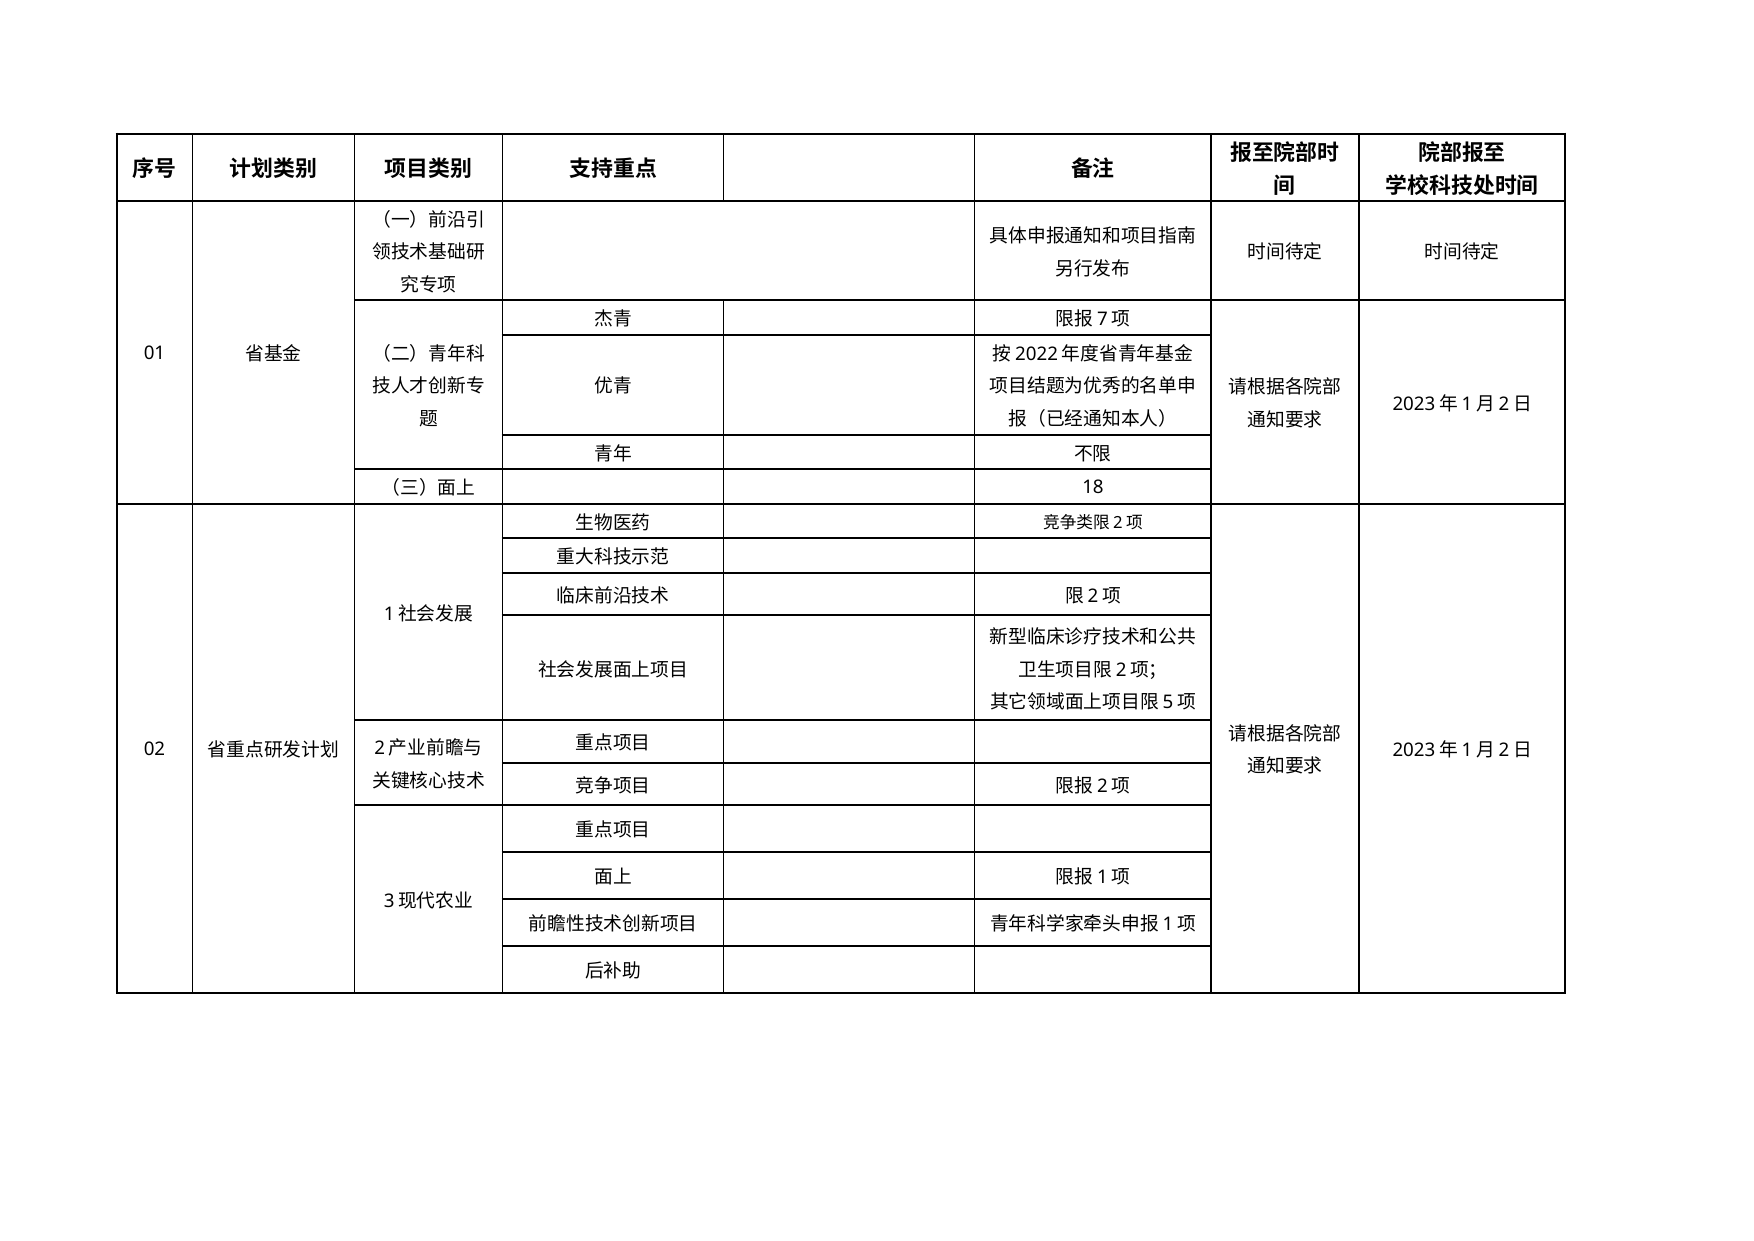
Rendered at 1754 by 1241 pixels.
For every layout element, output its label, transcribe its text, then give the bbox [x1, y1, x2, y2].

table_cell 限2项 [975, 574, 1210, 614]
table_cell 面上 [503, 853, 723, 898]
table_cell 3现代农业 [355, 806, 502, 992]
table_header 备注 [975, 135, 1210, 200]
table_header 计划类别 [193, 135, 354, 200]
table_cell [724, 616, 974, 719]
table_header 院部报至 学校科技处时间 [1360, 135, 1564, 200]
table_cell （一）前沿引领技术基础研究专项 [355, 202, 502, 299]
table_header 项目类别 [355, 135, 502, 200]
table_cell [724, 301, 974, 334]
table_header [724, 135, 974, 200]
table_cell （三）面上 [355, 470, 502, 503]
table_cell 重大科技示范 [503, 539, 723, 572]
table_cell [724, 764, 974, 804]
table_cell 1社会发展 [355, 505, 502, 719]
table_cell （二）青年科技人才创新专题 [355, 301, 502, 468]
table_cell [724, 539, 974, 572]
table_cell 02 [118, 505, 192, 992]
table_cell 省重点研发计划 [193, 505, 354, 992]
table_cell [724, 900, 974, 945]
table_cell 前瞻性技术创新项目 [503, 900, 723, 945]
table_cell 竞争项目 [503, 764, 723, 804]
table_cell [975, 806, 1210, 851]
table_cell [724, 853, 974, 898]
table_cell 请根据各院部通知要求 [1212, 505, 1358, 992]
table_cell [724, 505, 974, 537]
table_cell 新型临床诊疗技术和公共卫生项目限2项； 其它领域面上项目限5项 [975, 616, 1210, 719]
table_cell 重点项目 [503, 721, 723, 762]
table_cell 具体申报通知和项目指南另行发布 [975, 202, 1210, 299]
table_cell [724, 470, 974, 503]
table_cell 不限 [975, 436, 1210, 468]
table_cell 生物医药 [503, 505, 723, 537]
table_cell 重点项目 [503, 806, 723, 851]
table_cell 01 [118, 202, 192, 503]
table_cell [975, 947, 1210, 992]
table_cell [975, 721, 1210, 762]
table_cell [503, 202, 974, 299]
table_header 支持重点 [503, 135, 723, 200]
table_cell 后补助 [503, 947, 723, 992]
table_cell 竞争类限2项 [975, 505, 1210, 537]
table_cell [724, 574, 974, 614]
table_cell [724, 806, 974, 851]
table_cell [724, 721, 974, 762]
table_cell 临床前沿技术 [503, 574, 723, 614]
table_cell 社会发展面上项目 [503, 616, 723, 719]
table_cell 时间待定 [1360, 202, 1564, 299]
table_cell [724, 336, 974, 433]
table_cell 杰青 [503, 301, 723, 334]
table_header 序号 [118, 135, 192, 200]
table_cell 青年 [503, 436, 723, 468]
table_cell 限报7项 [975, 301, 1210, 334]
table_cell 限报1项 [975, 853, 1210, 898]
table_cell 限报2项 [975, 764, 1210, 804]
table_cell [975, 539, 1210, 572]
table_cell 按2022年度省青年基金项目结题为优秀的名单申报（已经通知本人） [975, 336, 1210, 433]
table_cell [724, 436, 974, 468]
table_cell 18 [975, 470, 1210, 503]
table_cell 2023年1月2日 [1360, 505, 1564, 992]
table_cell 2023年1月2日 [1360, 301, 1564, 503]
table_cell 2产业前瞻与关键核心技术 [355, 721, 502, 804]
table_cell [724, 947, 974, 992]
table_cell [503, 470, 723, 503]
table_cell 时间待定 [1212, 202, 1358, 299]
table_cell 省基金 [193, 202, 354, 503]
table_cell 青年科学家牵头申报1项 [975, 900, 1210, 945]
table_cell 优青 [503, 336, 723, 433]
table_cell 请根据各院部通知要求 [1212, 301, 1358, 503]
table_header 报至院部时间 [1212, 135, 1358, 200]
